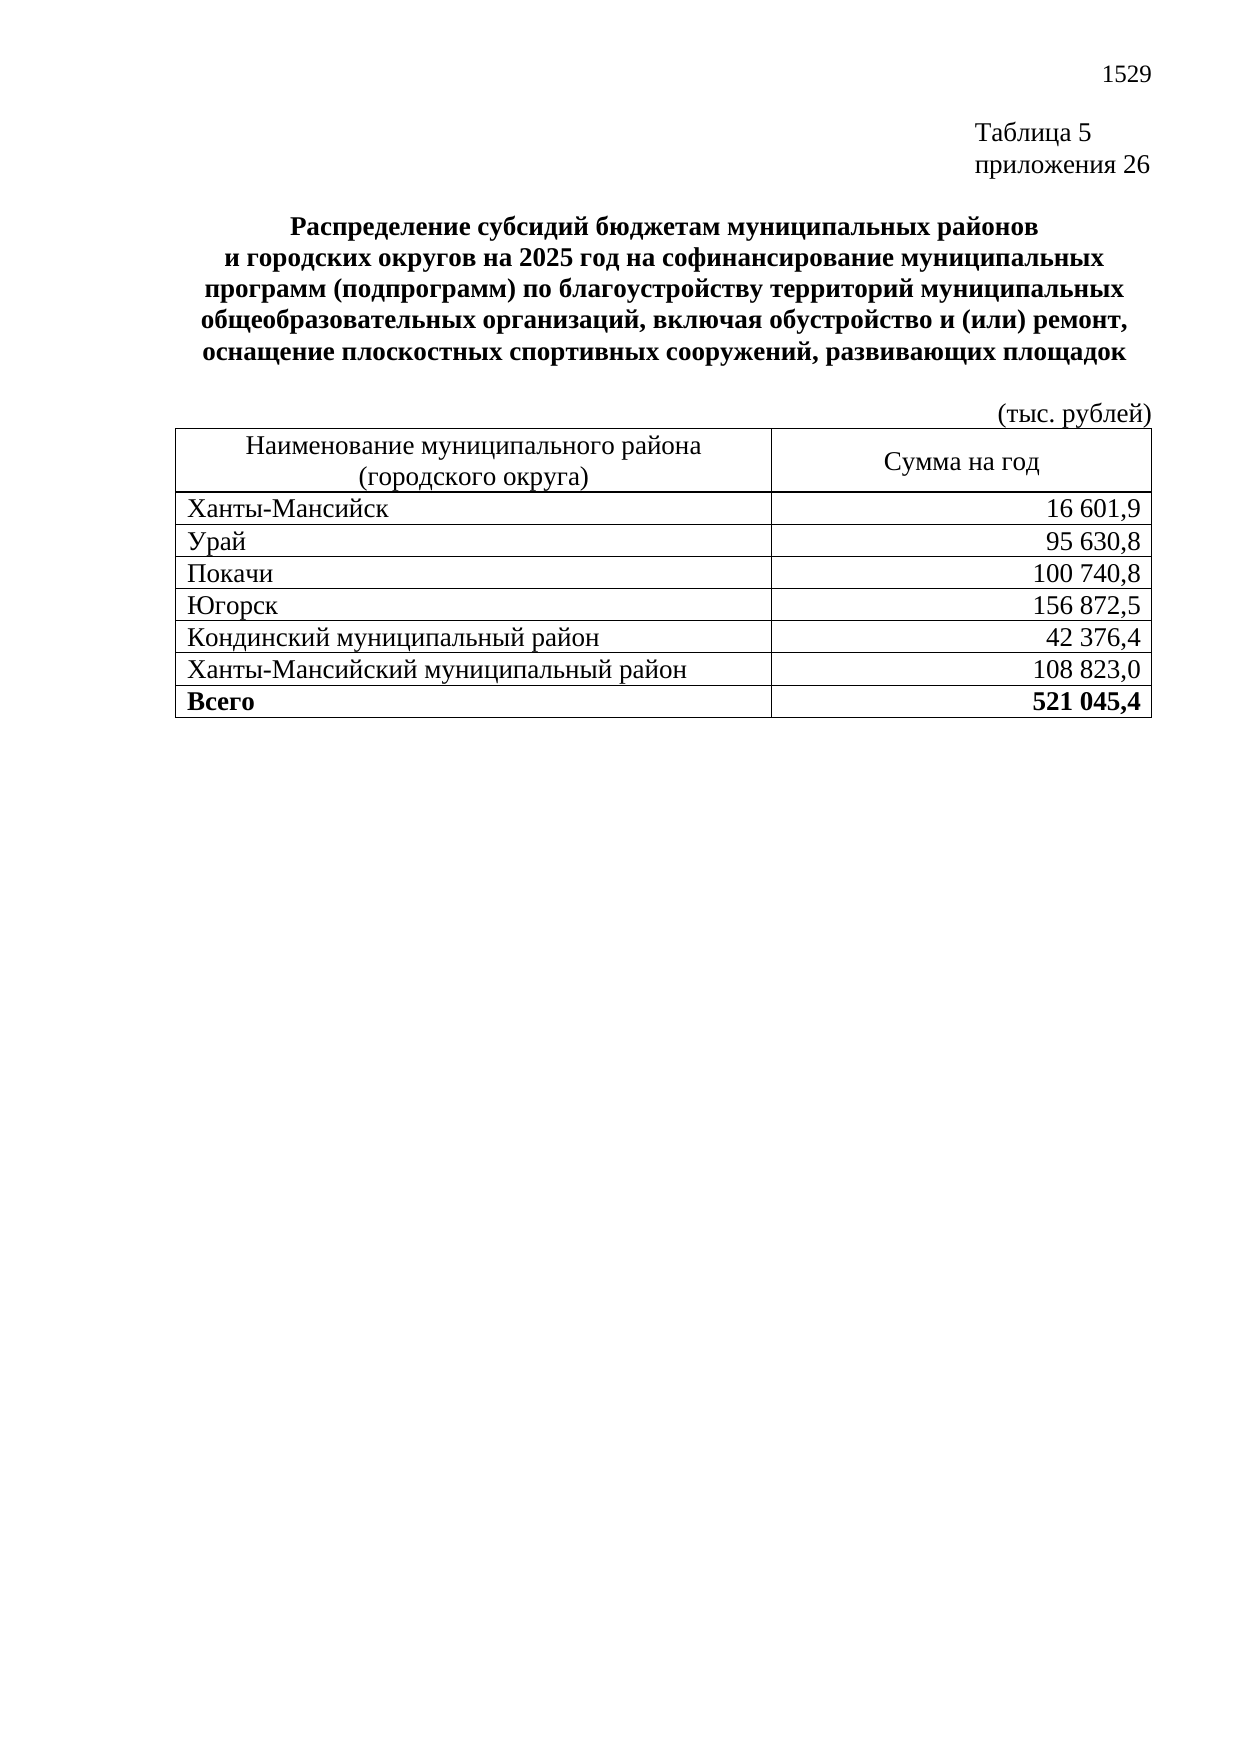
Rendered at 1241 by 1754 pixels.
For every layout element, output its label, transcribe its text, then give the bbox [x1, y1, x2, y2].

table_cell Урай [176, 525, 771, 556]
text Распределение субсидий бюджетам муниципальных районов [177, 210, 1152, 241]
text (тыс. рублей) [177, 397, 1152, 428]
table_cell 100 740,8 [772, 557, 1151, 588]
table_cell Кондинский муниципальный район [176, 621, 771, 652]
text приложения 26 [974, 148, 1152, 179]
table_cell 521 045,4 [772, 686, 1151, 717]
table_cell 108 823,0 [772, 653, 1151, 684]
table_cell 42 376,4 [772, 621, 1151, 652]
table_cell Покачи [176, 557, 771, 588]
table_cell 16 601,9 [772, 493, 1151, 523]
table_cell Ханты-Мансийск [176, 493, 771, 523]
table_cell Ханты-Мансийский муниципальный район [176, 653, 771, 684]
text Таблица 5 [974, 117, 1152, 148]
table_header Наименование муниципального района (городского округа) [176, 429, 771, 491]
table_cell 156 872,5 [772, 589, 1151, 620]
table_cell Югорск [176, 589, 771, 620]
table_cell 95 630,8 [772, 525, 1151, 556]
table_cell Всего [176, 686, 771, 717]
text и городских округов на 2025 год на софинансирование муниципальных программ (подпрограмм) по благоустройству территорий муниципальных общеобразовательных организаций, включая обустройство и (или) ремонт, оснащение плоскостных спортивных сооружений, развивающих площадок [177, 241, 1152, 366]
table_header Сумма на год [772, 429, 1151, 491]
